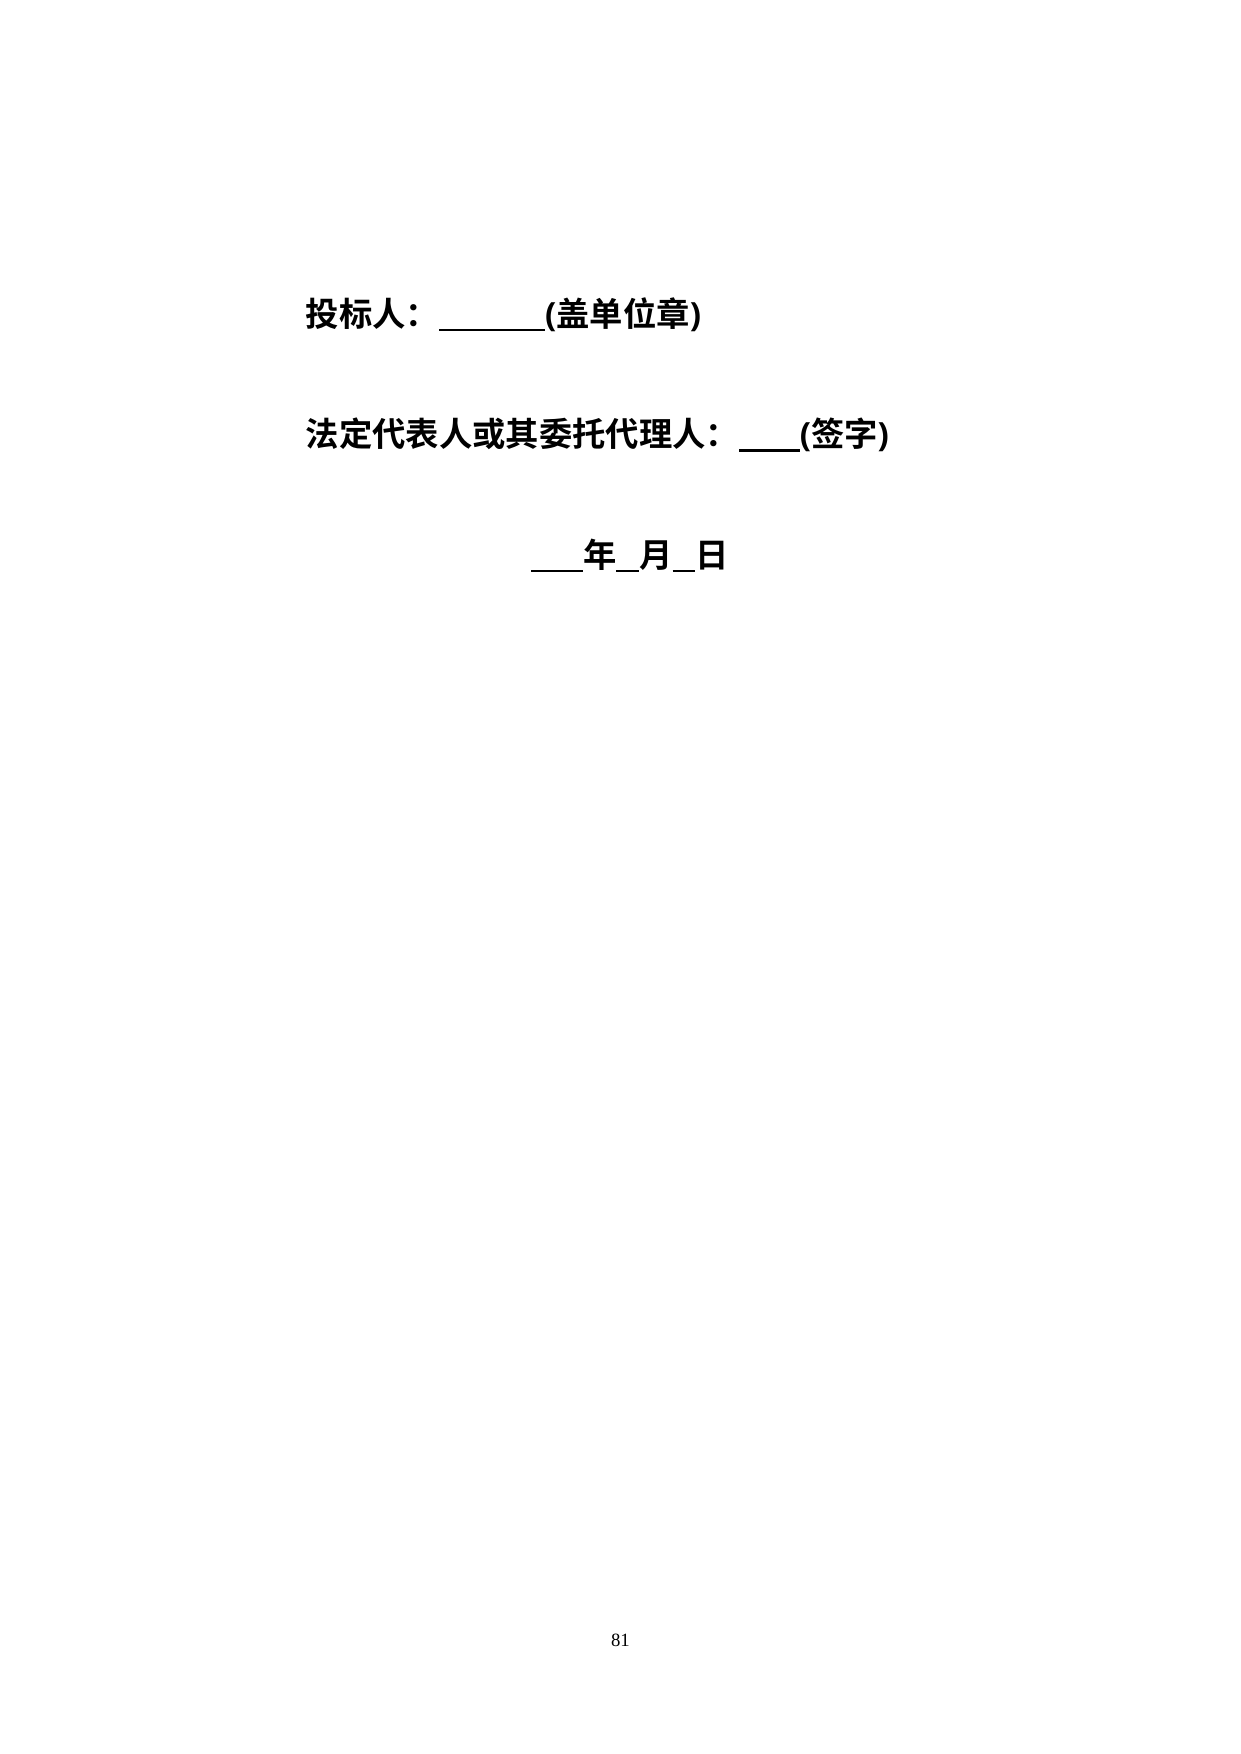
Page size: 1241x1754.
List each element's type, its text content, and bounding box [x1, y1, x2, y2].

text 法定代表人或其委托代理人： (签字) [206, 384, 1053, 481]
text 投标人： (盖单位章) [206, 264, 1053, 360]
text 年 月 日 [206, 505, 1053, 601]
